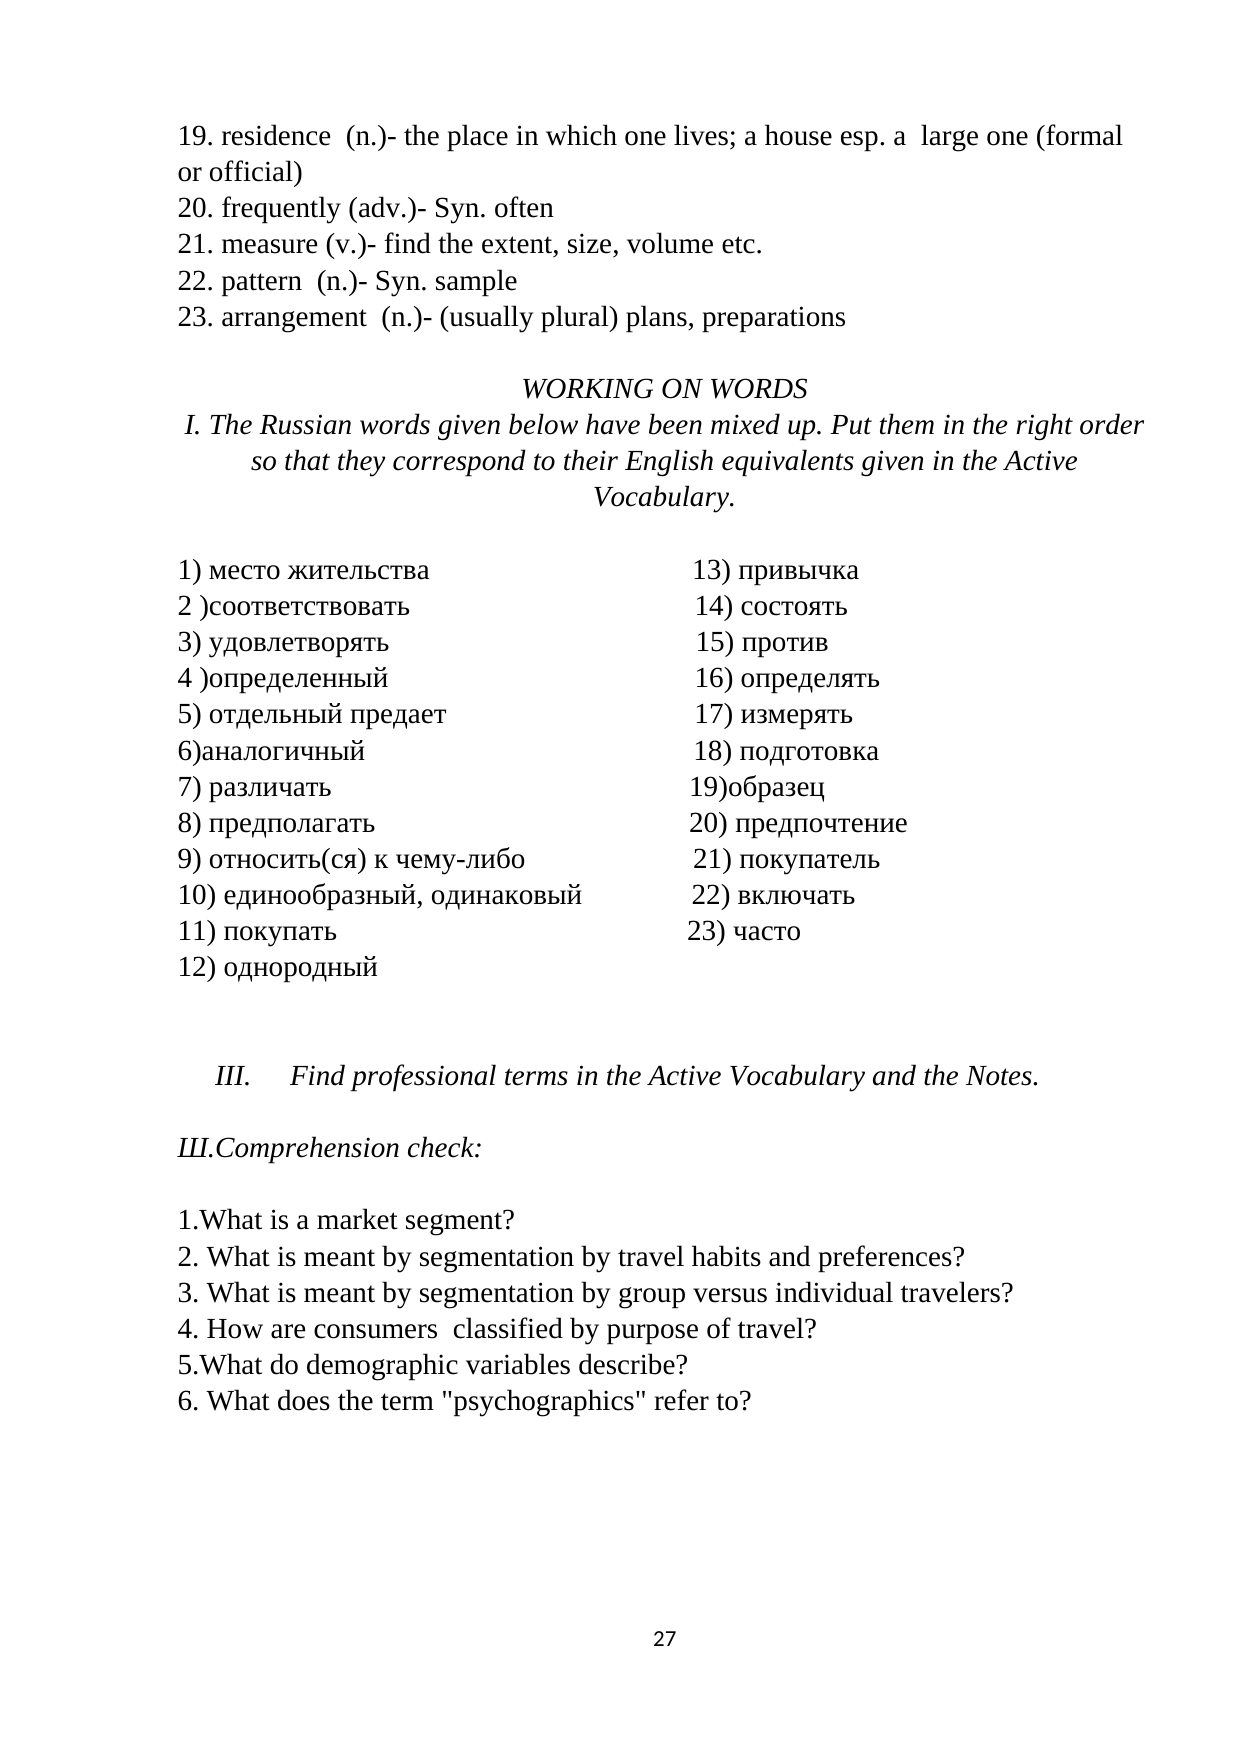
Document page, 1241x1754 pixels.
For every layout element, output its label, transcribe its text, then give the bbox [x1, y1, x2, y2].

text 19. residence (n.)- the place in which one lives; a house esp. a large one (formal or official) [177, 118, 1152, 188]
text 8) предполагать 20) предпочтение [177, 805, 1152, 838]
text 6. What does the term "psychographics" refer to? [177, 1383, 1152, 1417]
text Ш.Comprehension check: [177, 1130, 1152, 1164]
text 6)аналогичный 18) подготовка [177, 733, 1152, 766]
text 1.What is a market segment? [177, 1202, 1152, 1236]
text 10) единообразный, одинаковый 22) включать [177, 877, 1152, 911]
text 20. frequently (adv.)- Syn. often [177, 190, 1152, 224]
text 1) место жительства 13) привычка [177, 552, 1152, 585]
text 2. What is meant by segmentation by travel habits and preferences? [177, 1239, 1152, 1272]
text WORKING ON WORDS [177, 371, 1152, 405]
text I. The Russian words given below have been mixed up. Put them in the right order so that they correspond to their English equivalents given in the Active Vocabulary. [177, 407, 1152, 513]
text 22. pattern (n.)- Syn. sample [177, 263, 1152, 296]
text 5) отдельный предает 17) измерять [177, 696, 1152, 730]
text 9) относить(ся) к чему-либо 21) покупатель [177, 841, 1152, 874]
text 12) однородный [177, 949, 1152, 983]
text 11) покупать 23) часто [177, 913, 1152, 947]
text 2 )соответствовать 14) состоять [177, 588, 1152, 622]
text 5.What do demographic variables describe? [177, 1347, 1152, 1381]
text 7) различать 19)образец [177, 769, 1152, 802]
text 3. What is meant by segmentation by group versus individual travelers? [177, 1275, 1152, 1308]
text 4. How are consumers classified by purpose of travel? [177, 1311, 1152, 1344]
list Find professional terms in the Active Vocabulary and the Notes. [215, 1058, 1152, 1091]
text 3) удовлетворять 15) против [177, 624, 1152, 658]
text 4 )определенный 16) определять [177, 660, 1152, 694]
text 21. measure (v.)- find the extent, size, volume etc. [177, 227, 1152, 260]
text 23. arrangement (n.)- (usually plural) plans, preparations [177, 299, 1152, 332]
